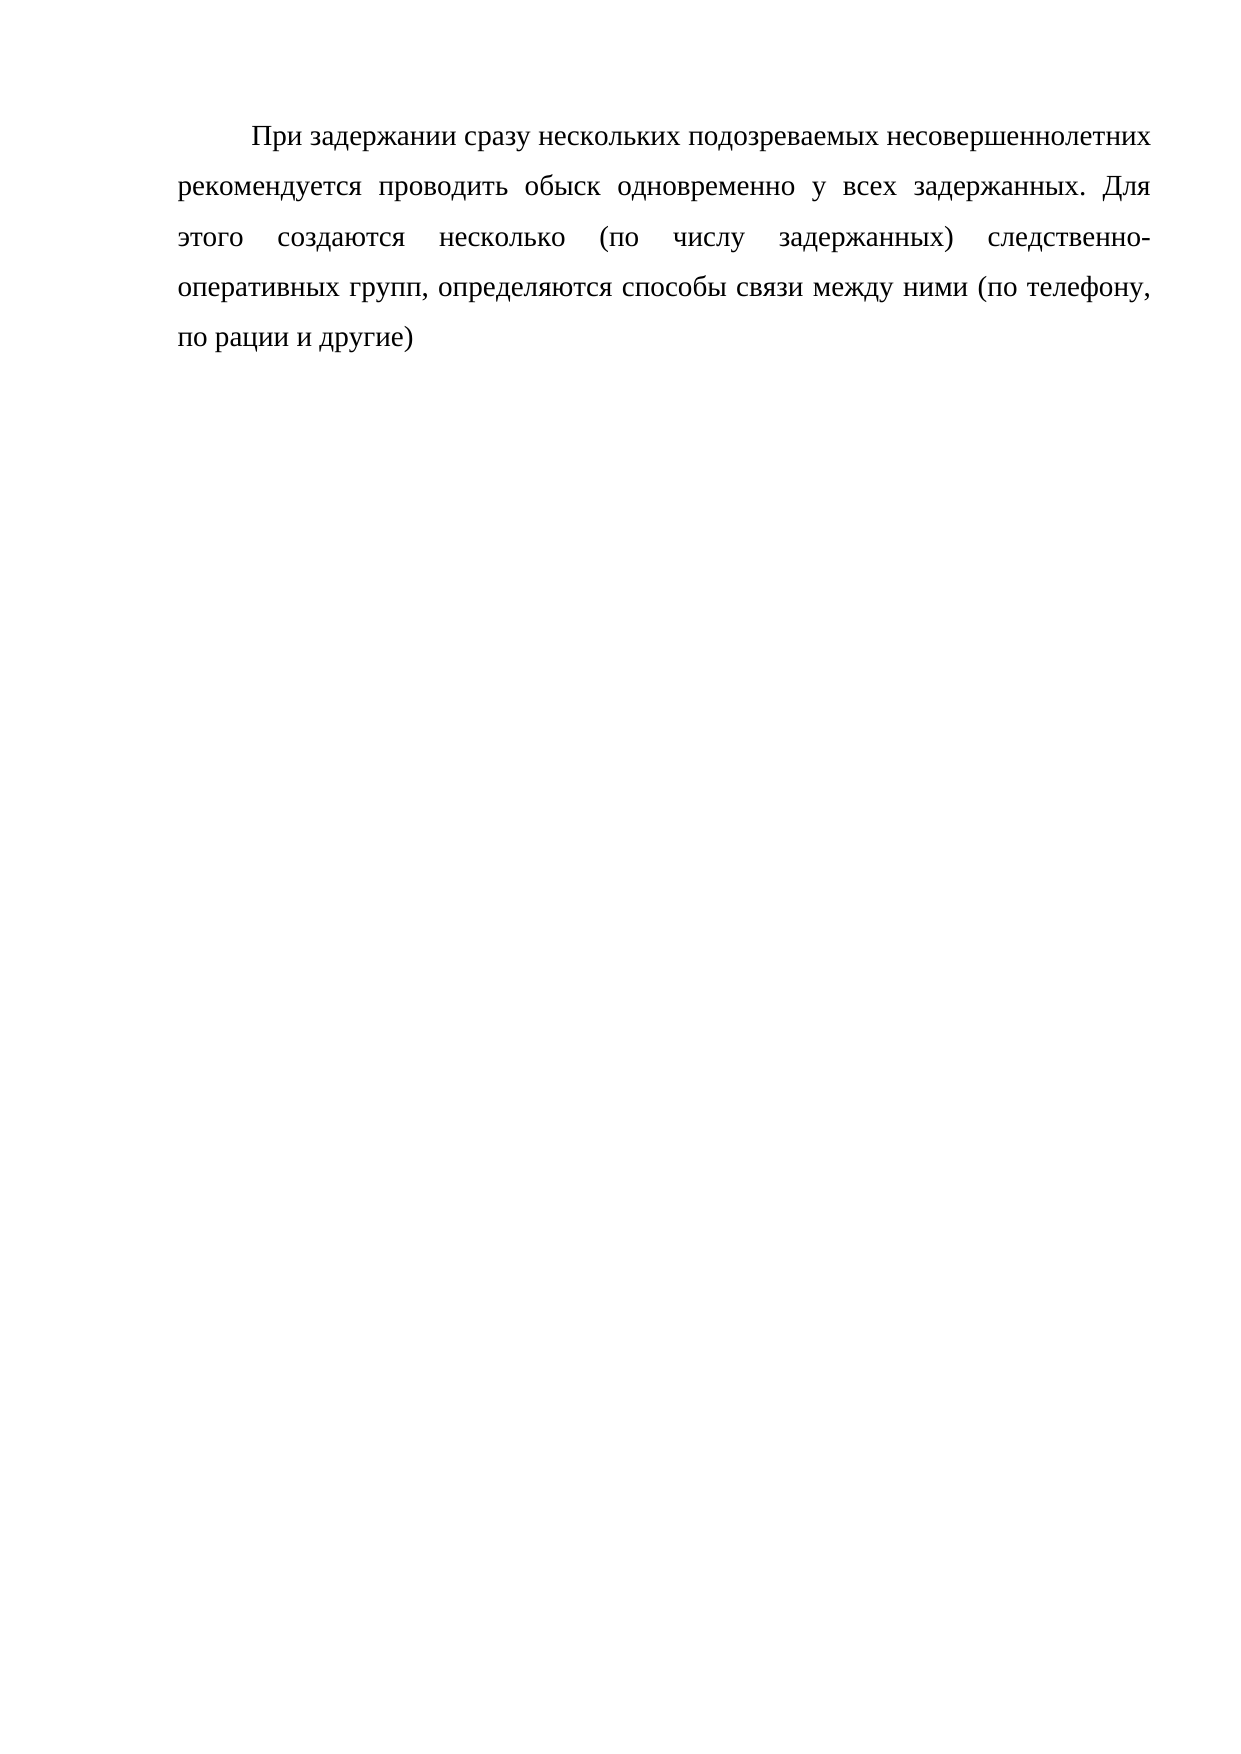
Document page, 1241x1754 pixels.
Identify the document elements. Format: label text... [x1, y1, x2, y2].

text При задержании сразу нескольких подозреваемых несовершеннолетних рекомендуется проводить обыск одновременно у всех задержанных. Для этого создаются несколько (по числу задержанных) следственно-оперативных групп, определяются способы связи между ними (по телефону, по рации и другие) [177, 118, 1152, 353]
